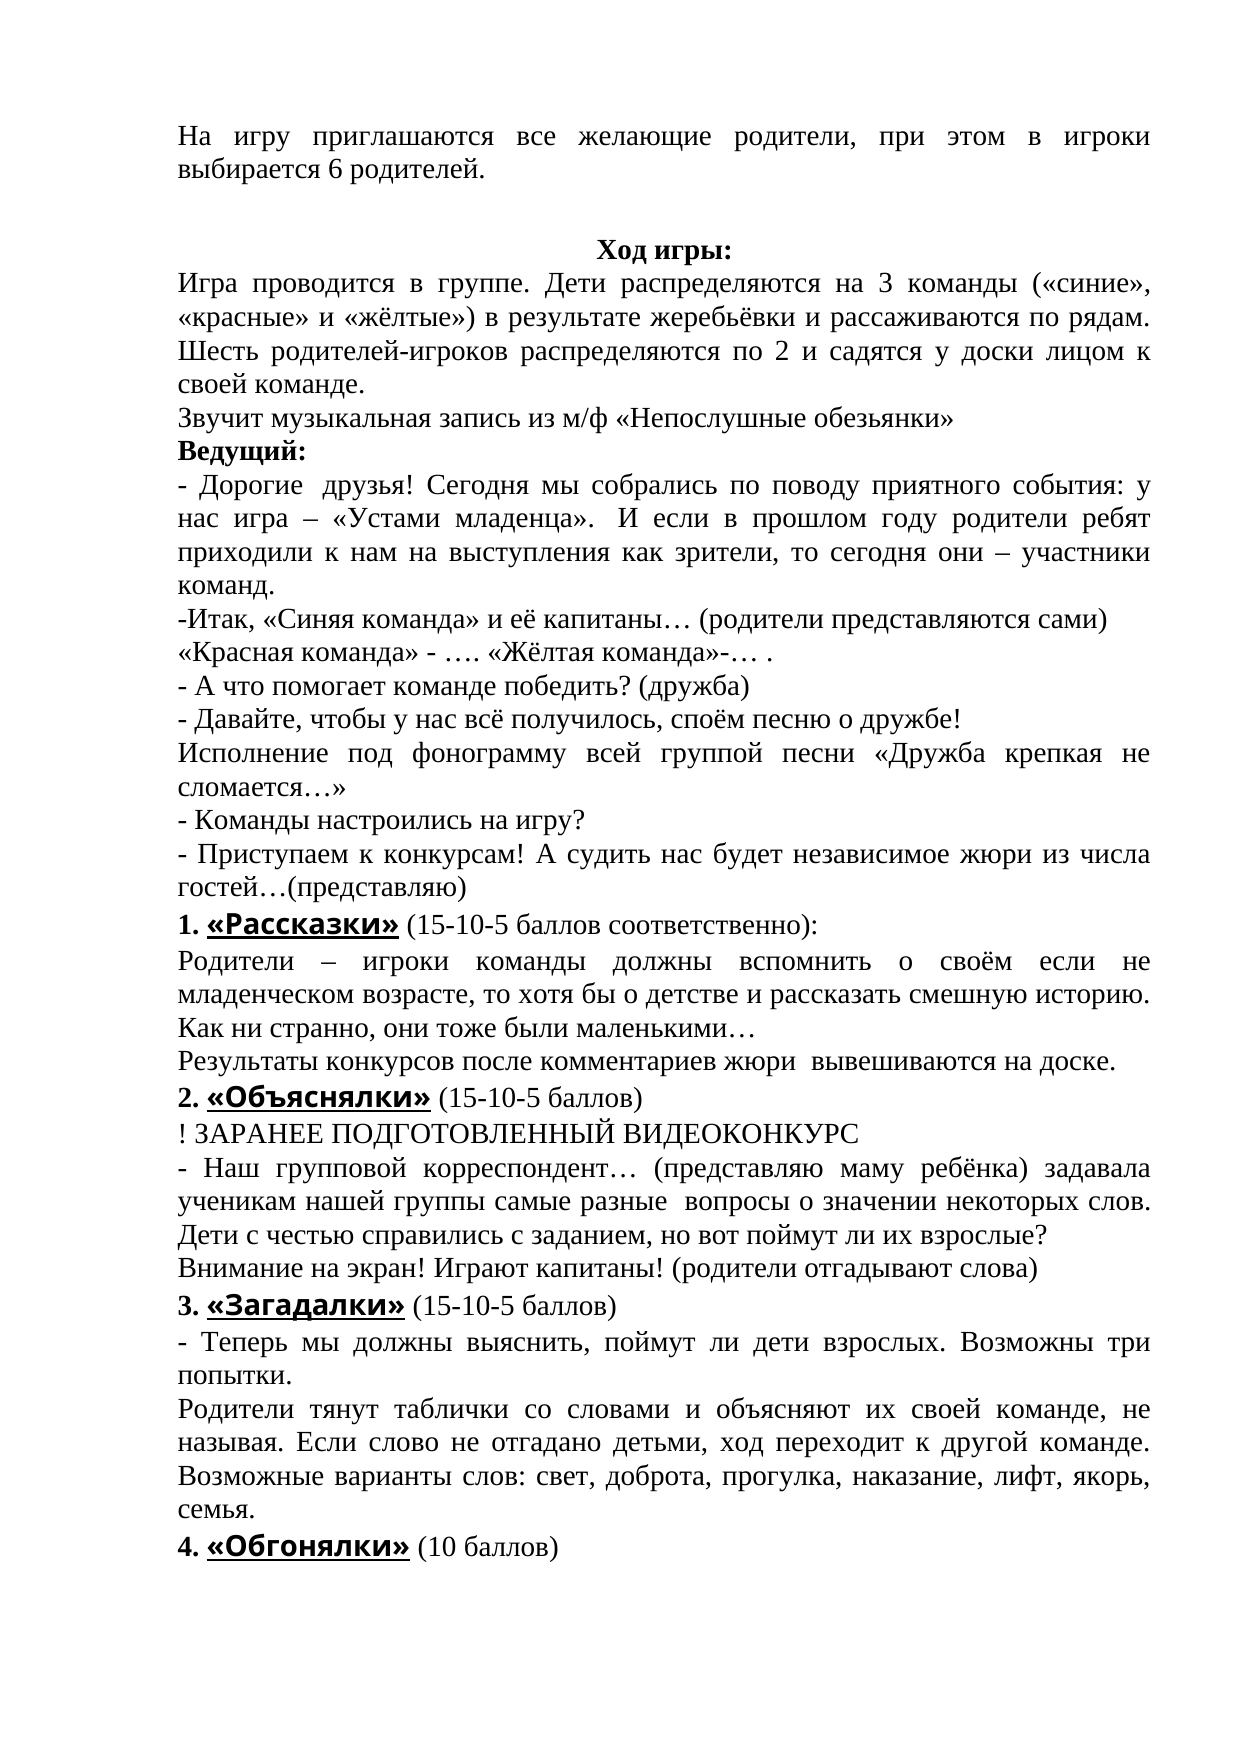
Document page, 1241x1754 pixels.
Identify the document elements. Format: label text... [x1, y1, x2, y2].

text Внимание на экран! Играют капитаны! (родители отгадывают слова) [177, 1251, 1152, 1284]
text - Теперь мы должны выяснить, поймут ли дети взрослых. Возможны три попытки. [177, 1324, 1152, 1391]
text - Команды настроились на игру? [177, 802, 1152, 836]
text Игра проводится в группе. Дети распределяются на 3 команды («синие», «красные» и «жёлтые») в результате жеребьёвки и рассаживаются по рядам. Шесть родителей-игроков распределяются по 2 и садятся у доски лицом к своей команде. [177, 266, 1152, 400]
text Исполнение под фонограмму всей группой песни «Дружба крепкая не сломается…» [177, 735, 1152, 802]
text 1. «Рассказки» (15-10-5 баллов соответственно): [177, 903, 1152, 943]
text 4. «Обгонялки» (10 баллов) [177, 1525, 1152, 1565]
text - А что помогает команде победить? (дружба) [177, 668, 1152, 702]
text Ведущий: [177, 433, 1152, 467]
text Результаты конкурсов после комментариев жюри вывешиваются на доске. [177, 1043, 1152, 1077]
text «Красная команда» - …. «Жёлтая команда»-… . [177, 634, 1152, 668]
text Родители – игроки команды должны вспомнить о своём если не младенческом возрасте, то хотя бы о детстве и рассказать смешную историю. Как ни странно, они тоже были маленькими… [177, 943, 1152, 1043]
text - Приступаем к конкурсам! А судить нас будет независимое жюри из числа гостей…(представляю) [177, 836, 1152, 903]
text ! ЗАРАНЕЕ ПОДГОТОВЛЕННЫЙ ВИДЕОКОНКУРС [177, 1116, 1152, 1150]
text Звучит музыкальная запись из м/ф «Непослушные обезьянки» [177, 400, 1152, 433]
text Ход игры: [177, 219, 1152, 266]
text 3. «Загадалки» (15-10-5 баллов) [177, 1284, 1152, 1324]
text -Итак, «Синяя команда» и её капитаны… (родители представляются сами) [177, 601, 1152, 634]
text Родители тянут таблички со словами и объясняют их своей команде, не называя. Если слово не отгадано детьми, ход переходит к другой команде. Возможные варианты слов: свет, доброта, прогулка, наказание, лифт, якорь, семья. [177, 1391, 1152, 1525]
text 2. «Объяснялки» (15-10-5 баллов) [177, 1077, 1152, 1116]
text - Наш групповой корреспондент… (представляю маму ребёнка) задавала ученикам нашей группы самые разные вопросы о значении некоторых слов. Дети с честью справились с заданием, но вот поймут ли их взрослые? [177, 1150, 1152, 1251]
text - Давайте, чтобы у нас всё получилось, споём песню о дружбе! [177, 702, 1152, 735]
text На игру приглашаются все желающие родители, при этом в игроки выбирается 6 родителей. [177, 118, 1152, 185]
text - Дорогие друзья! Сегодня мы собрались по поводу приятного события: у нас игра – «Устами младенца». И если в прошлом году родители ребят приходили к нам на выступления как зрители, то сегодня они – участники команд. [177, 467, 1152, 601]
